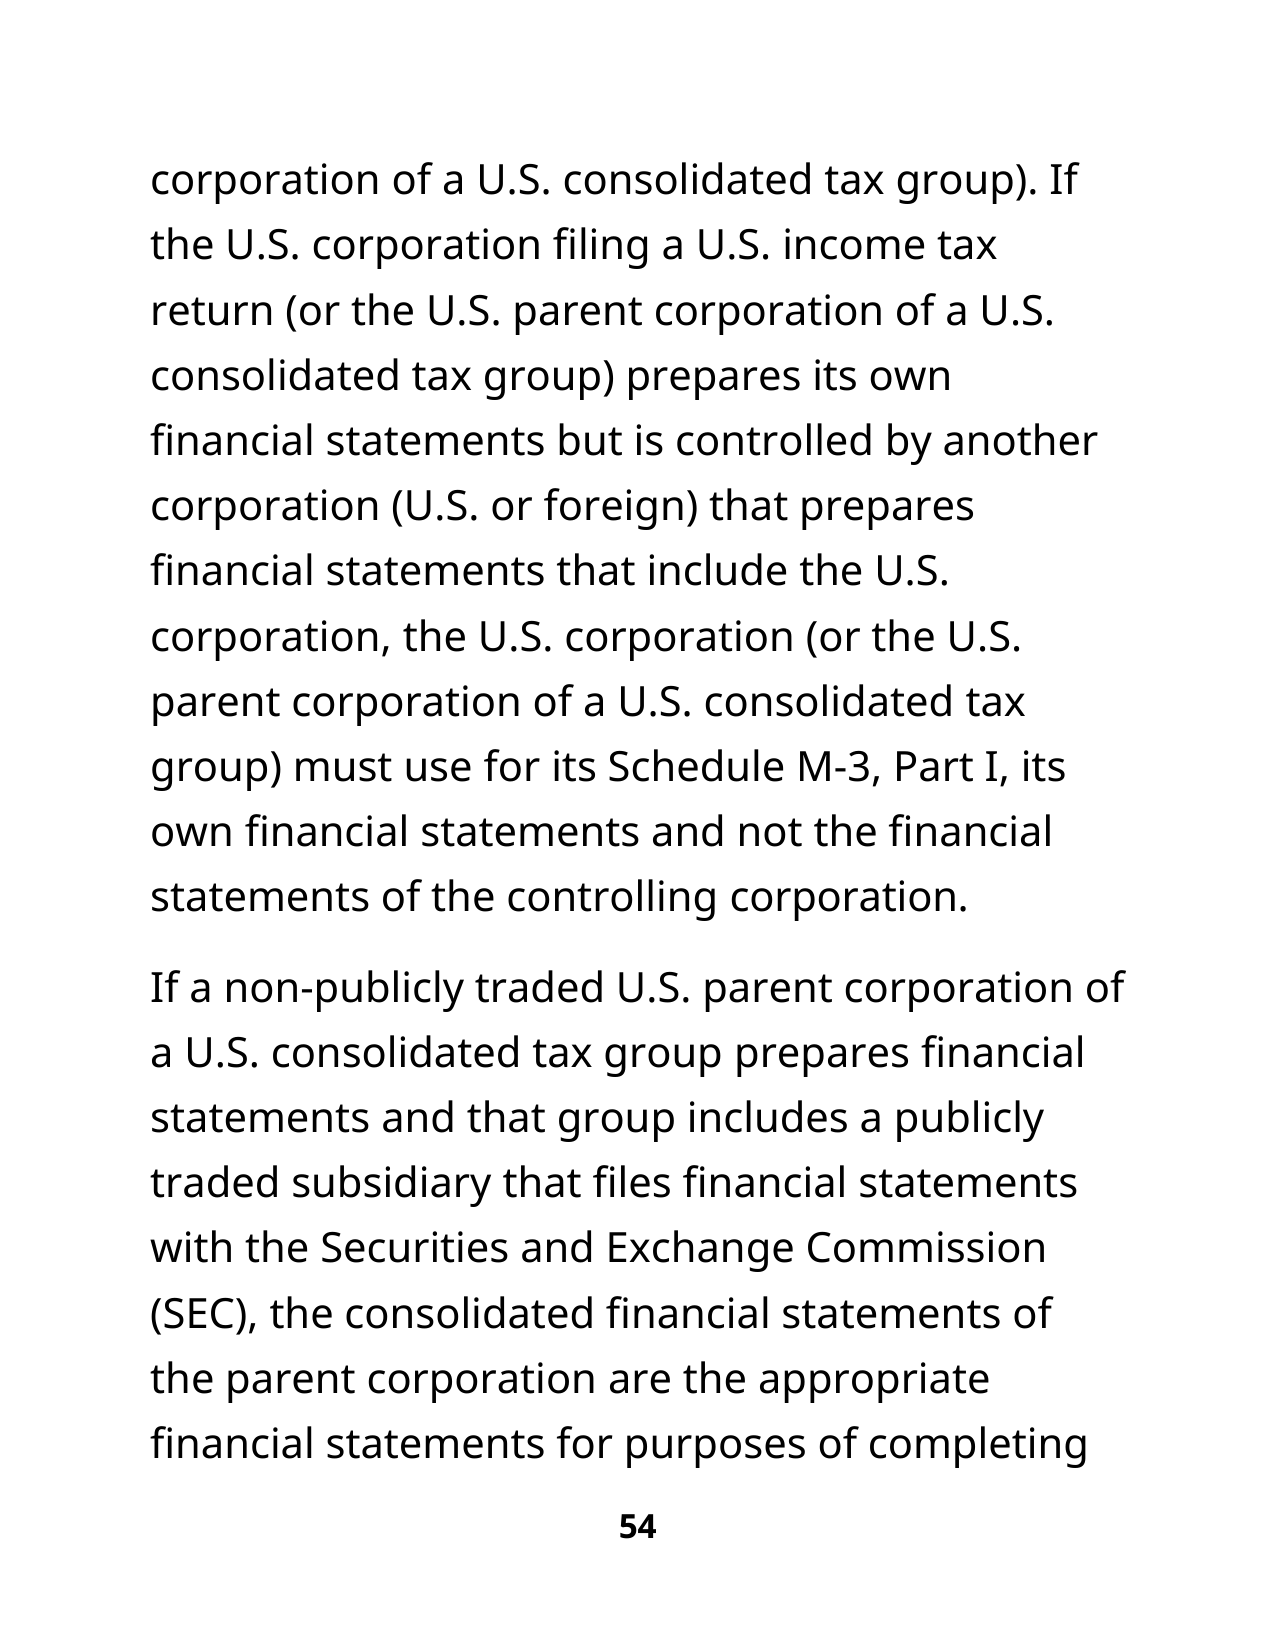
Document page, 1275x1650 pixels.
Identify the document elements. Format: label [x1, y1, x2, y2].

text [150, 150, 1125, 924]
text [150, 957, 1125, 1471]
